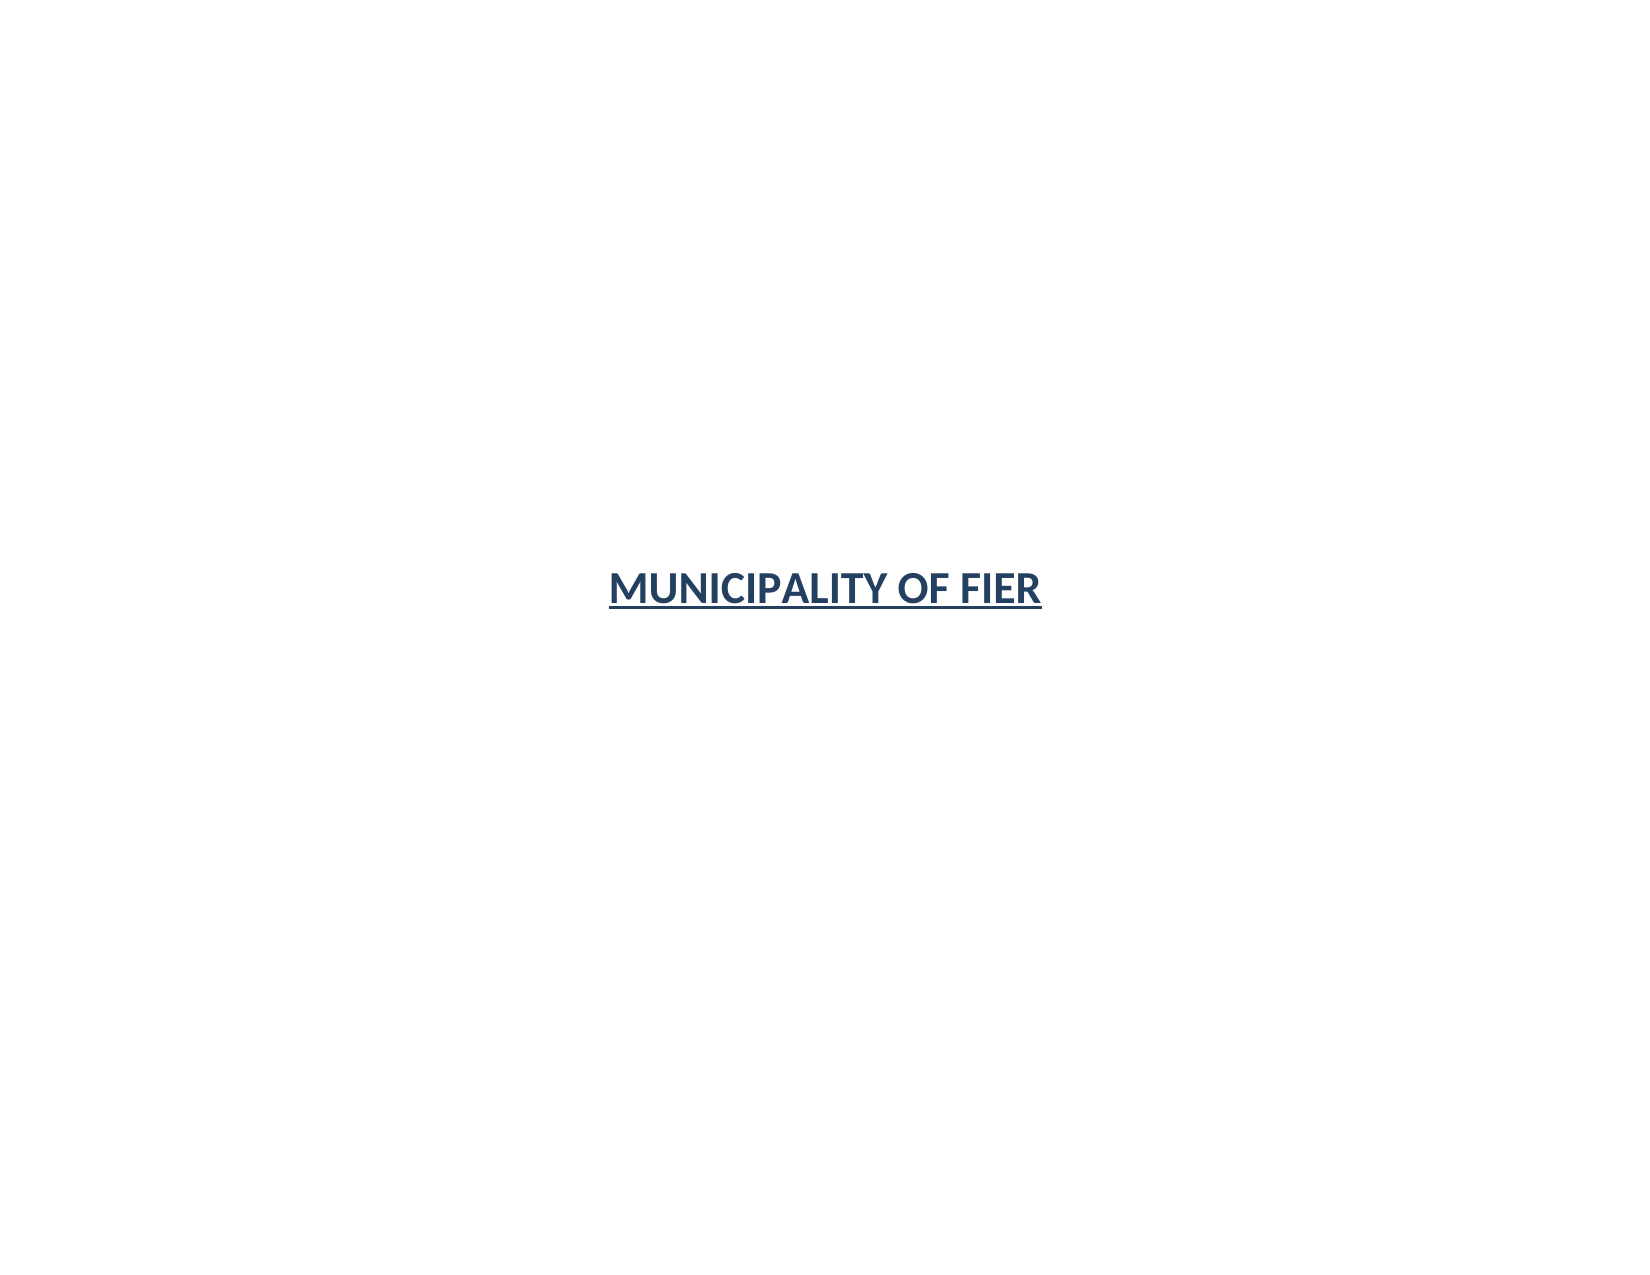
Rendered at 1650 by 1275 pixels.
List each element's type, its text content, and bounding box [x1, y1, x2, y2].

text MUNICIPALITY OF FIER [150, 558, 1500, 614]
